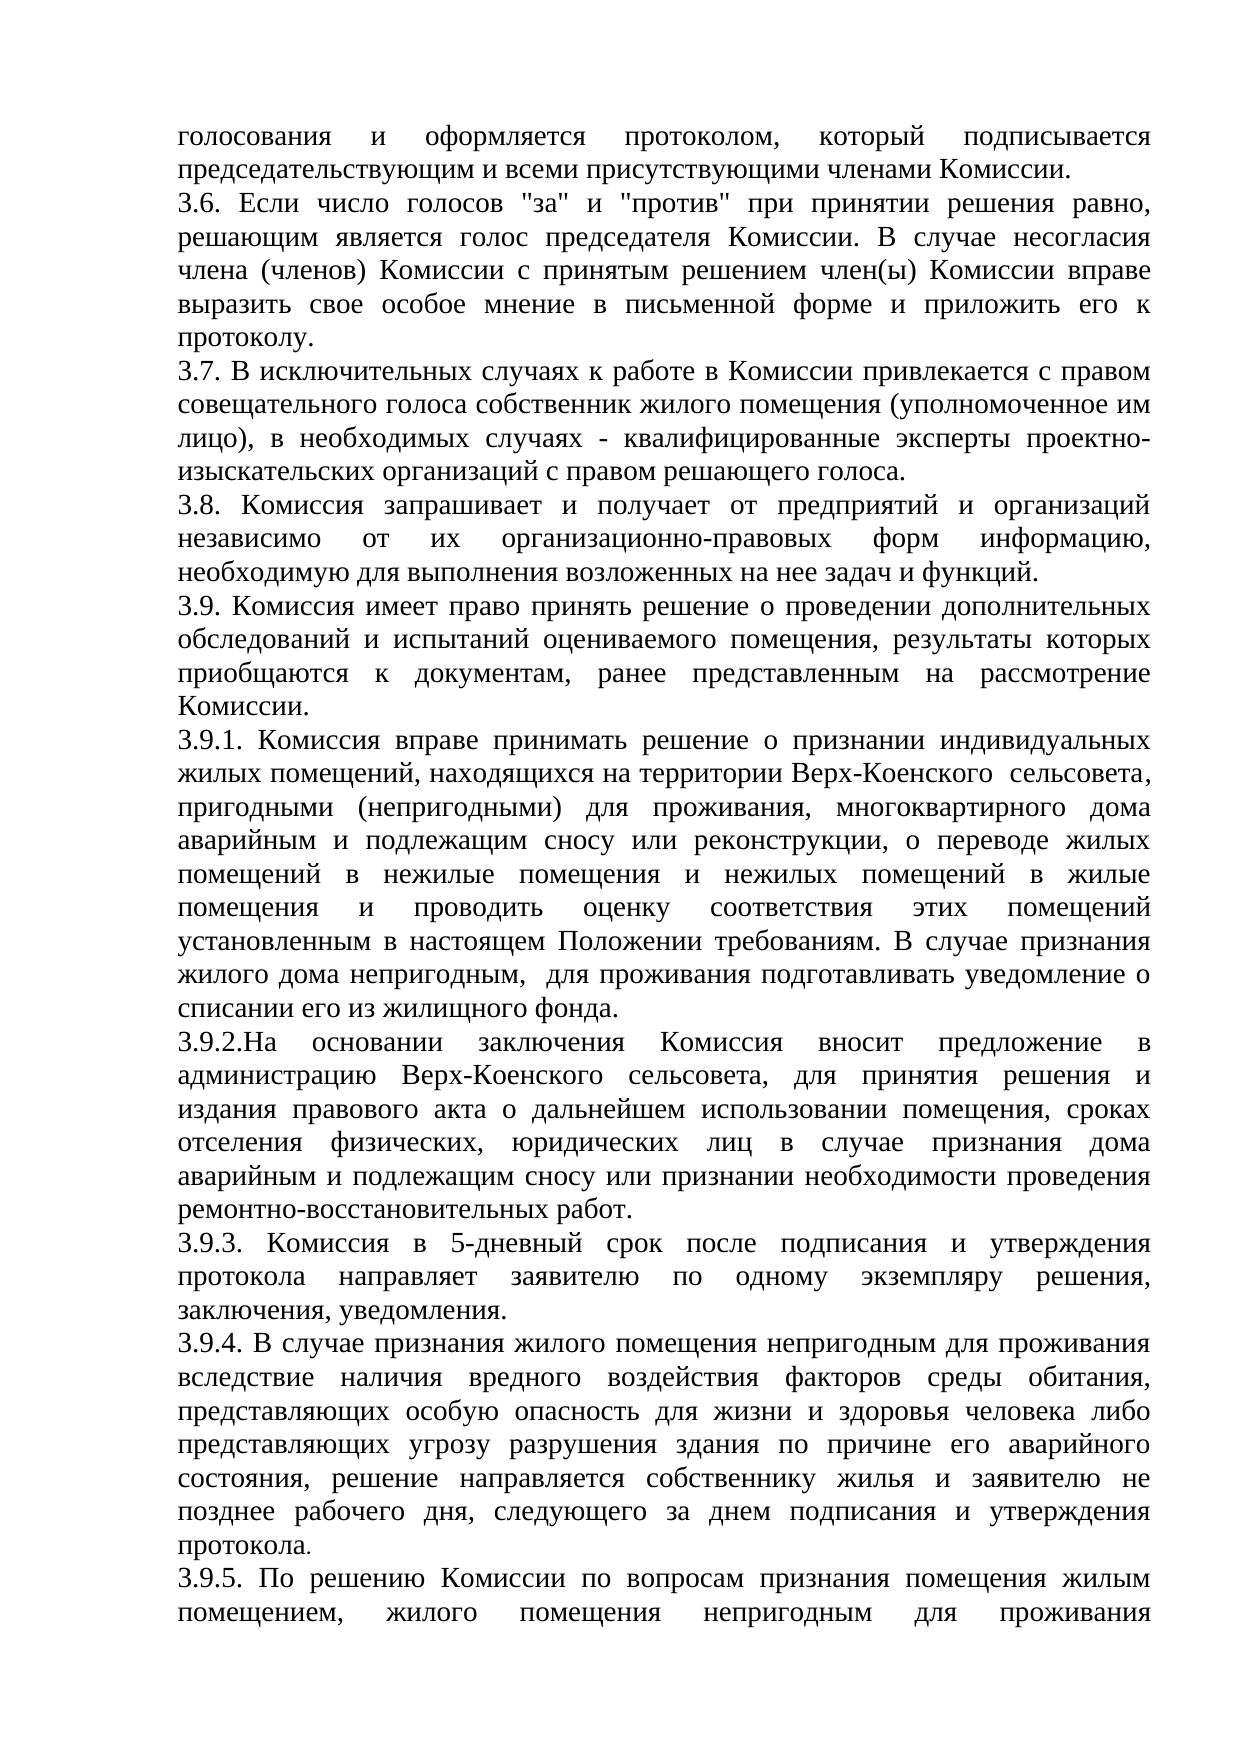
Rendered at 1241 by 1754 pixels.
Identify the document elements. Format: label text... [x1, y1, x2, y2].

text 3.8. Комиссия запрашивает и получает от предприятий и организаций независимо от их организационно-правовых форм информацию, необходимую для выполнения возложенных на нее задач и функций. [177, 487, 1152, 588]
text 3.9. Комиссия имеет право принять решение о проведении дополнительных обследований и испытаний оцениваемого помещения, результаты которых приобщаются к документам, ранее представленным на рассмотрение Комиссии. [177, 588, 1152, 722]
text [177, 1560, 1152, 1627]
text 3.9.1. Комиссия вправе принимать решение о признании индивидуальных жилых помещений, находящихся на территории Верх-Коенского сельсовета, пригодными (непригодными) для проживания, многоквартирного дома аварийным и подлежащим сносу или реконструкции, о переводе жилых помещений в нежилые помещения и нежилых помещений в жилые помещения и проводить оценку соответствия этих помещений установленным в настоящем Положении требованиям. В случае признания жилого дома непригодным, для проживания подготавливать уведомление о списании его из жилищного фонда. [177, 722, 1152, 1024]
text 3.6. Если число голосов "за" и "против" при принятии решения равно, решающим является голос председателя Комиссии. В случае несогласия члена (членов) Комиссии с принятым решением член(ы) Комиссии вправе выразить свое особое мнение в письменной форме и приложить его к протоколу. [177, 185, 1152, 353]
text 3.9.2.На основании заключения Комиссия вносит предложение в администрацию Верх-Коенского сельсовета, для принятия решения и издания правового акта о дальнейшем использовании помещения, сроках отселения физических, юридических лиц в случае признания дома аварийным и подлежащим сносу или признании необходимости проведения ремонтно-восстановительных работ. [177, 1024, 1152, 1225]
text 3.7. В исключительных случаях к работе в Комиссии привлекается с правом совещательного голоса собственник жилого помещения (уполномоченное им лицо), в необходимых случаях - квалифицированные эксперты проектно-изыскательских организаций с правом решающего голоса. [177, 353, 1152, 487]
text 3.9.4. В случае признания жилого помещения непригодным для проживания вследствие наличия вредного воздействия факторов среды обитания, представляющих особую опасность для жизни и здоровья человека либо представляющих угрозу разрушения здания по причине его аварийного состояния, решение направляется собственнику жилья и заявителю не позднее рабочего дня, следующего за днем подписания и утверждения протокола. [177, 1326, 1152, 1560]
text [177, 118, 1152, 185]
text 3.9.3. Комиссия в 5-дневный срок после подписания и утверждения протокола направляет заявителю по одному экземпляру решения, заключения, уведомления. [177, 1225, 1152, 1326]
